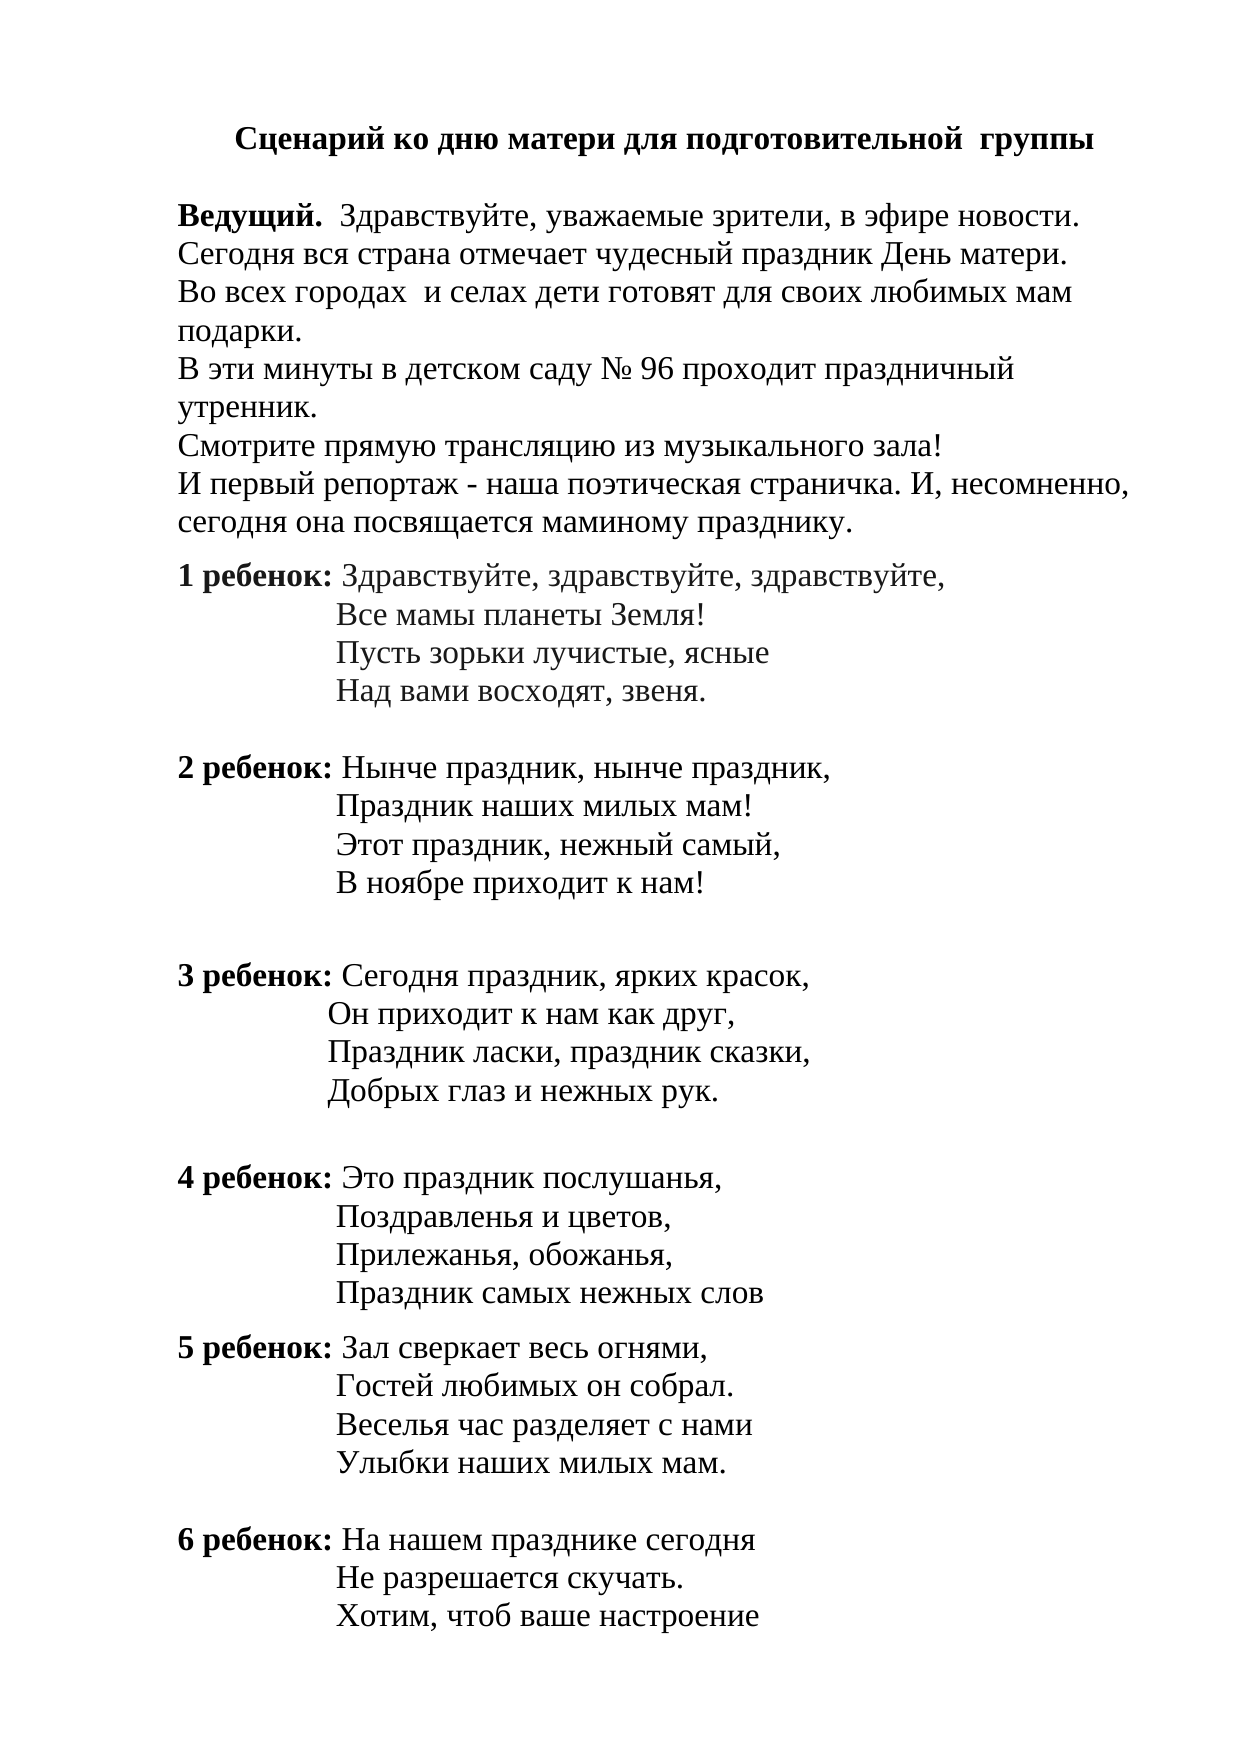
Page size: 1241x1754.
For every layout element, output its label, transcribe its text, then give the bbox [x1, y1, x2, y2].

text 6 ребенок: На нашем празднике сегодня [177, 1519, 1152, 1557]
text Во всех городах и селах дети готовят для своих любимых мам подарки. [177, 271, 1152, 348]
text 3 ребенок: Сегодня праздник, ярких красок, Он приходит к нам как друг, Праздник ласки, праздник сказки, Добрых глаз и нежных рук. [177, 955, 1152, 1142]
text Не разрешается скучать. [177, 1557, 1152, 1595]
text Ведущий. Здравствуйте, уважаемые зрители, в эфире новости. [177, 195, 1152, 233]
text В ноябре приходит к нам! [177, 862, 1152, 901]
text В эти минуты в детском саду № 96 проходит праздничный утренник. [177, 348, 1152, 425]
text Над вами восходят, звеня. [177, 671, 1152, 709]
text 5 ребенок: Зал сверкает весь огнями, [177, 1327, 1152, 1365]
text Все мамы планеты Земля! [177, 594, 1152, 632]
text Сегодня вся страна отмечает чудесный праздник День матери. [177, 233, 1152, 271]
text Пусть зорьки лучистые, ясные [177, 632, 1152, 671]
text 4 ребенок: Это праздник послушанья, Поздравленья и цветов, Прилежанья, обожанья, Праздник самых нежных слов [177, 1158, 1152, 1311]
text 2 ребенок: Нынче праздник, нынче праздник, [177, 747, 1152, 786]
text Смотрите прямую трансляцию из музыкального зала! И первый репортаж - наша поэтическая страничка. И, несомненно, сегодня она посвящается маминому празднику. [177, 425, 1152, 540]
text Улыбки наших милых мам. [177, 1442, 1152, 1480]
text Веселья час разделяет с нами [177, 1404, 1152, 1442]
text 1 ребенок: Здравствуйте, здравствуйте, здравствуйте, [177, 556, 1152, 594]
text Праздник наших милых мам! [177, 786, 1152, 824]
text Сценарий ко дню матери для подготовительной группы [177, 118, 1152, 156]
text Хотим, чтоб ваше настроение [177, 1595, 1152, 1634]
text Гостей любимых он собрал. [177, 1365, 1152, 1404]
text Этот праздник, нежный самый, [177, 824, 1152, 862]
